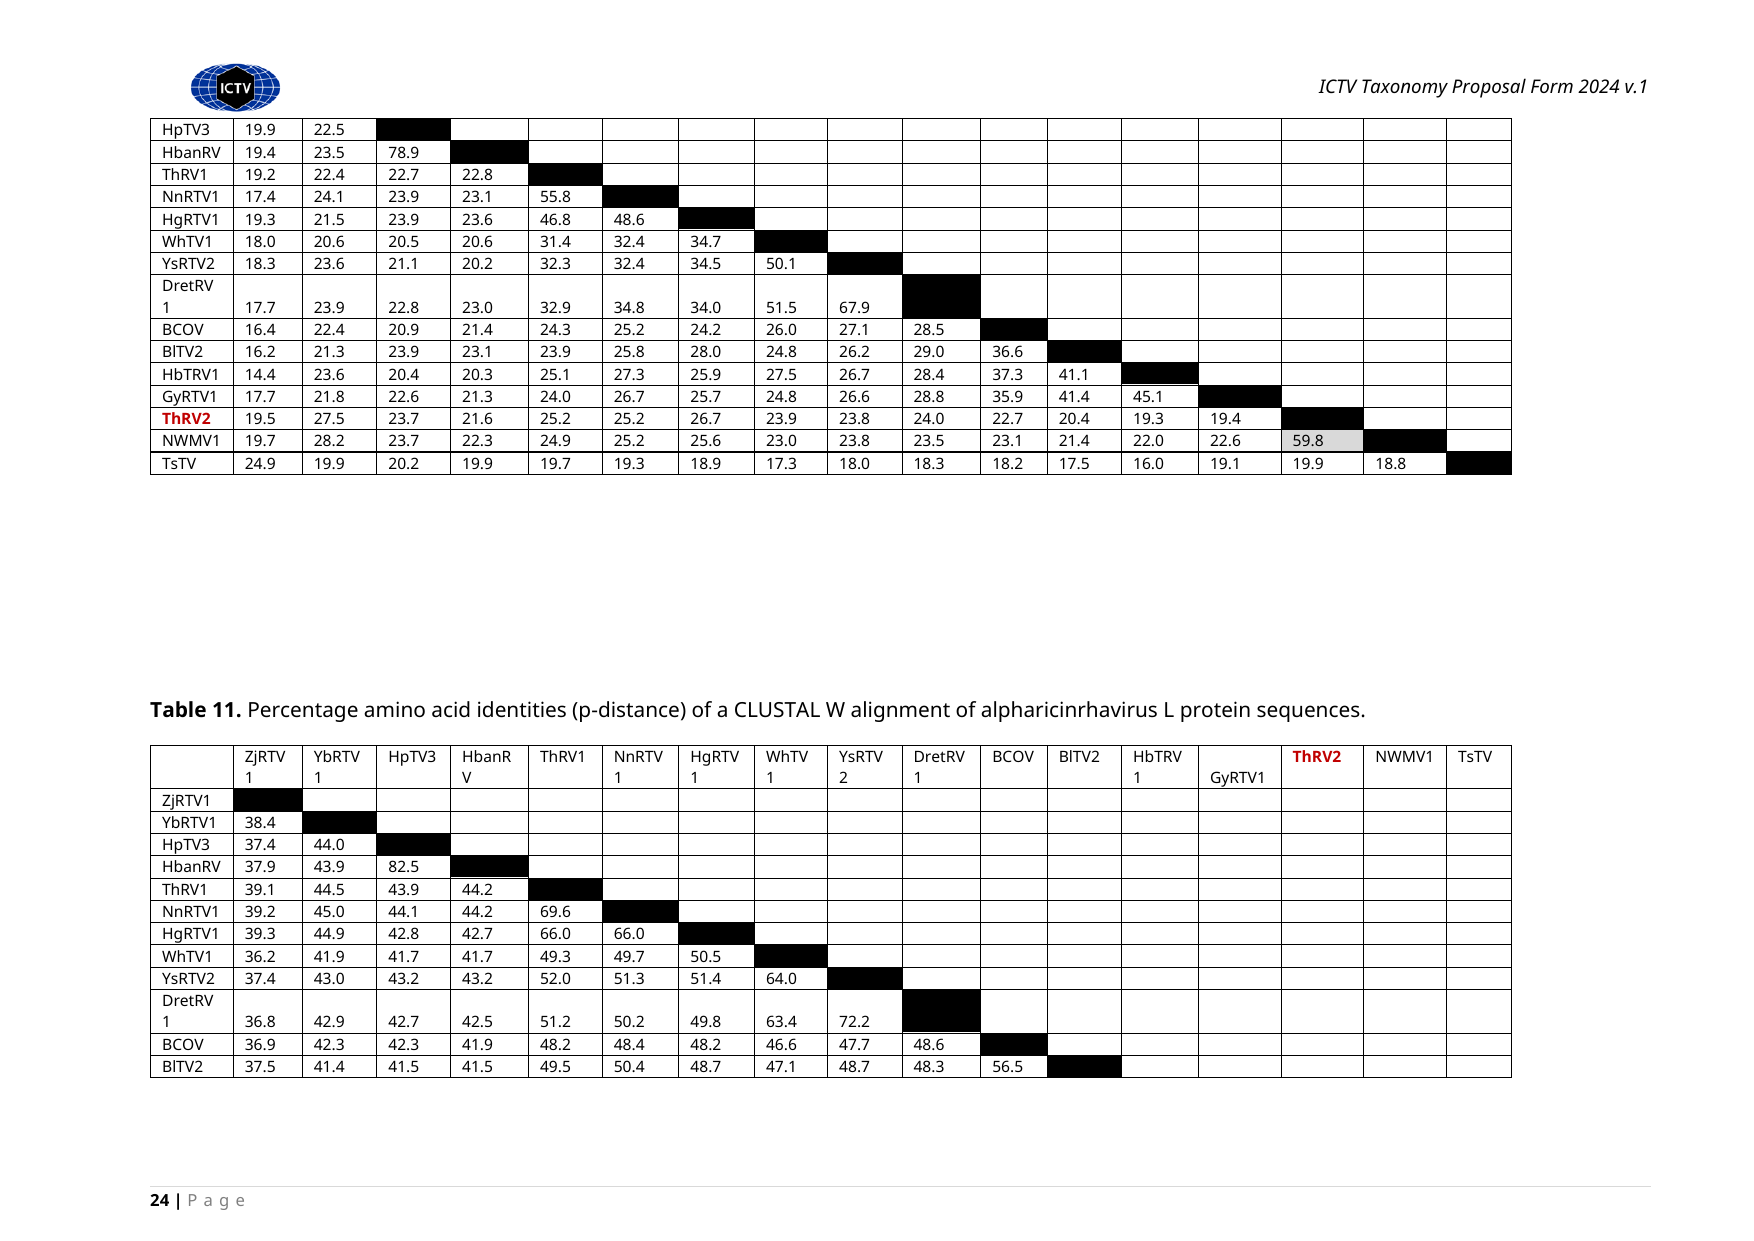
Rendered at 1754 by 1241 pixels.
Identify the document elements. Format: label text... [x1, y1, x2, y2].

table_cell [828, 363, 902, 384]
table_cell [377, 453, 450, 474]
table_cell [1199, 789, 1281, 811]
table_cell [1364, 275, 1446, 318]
table_cell [603, 119, 678, 140]
table_cell 23.9 [377, 208, 450, 229]
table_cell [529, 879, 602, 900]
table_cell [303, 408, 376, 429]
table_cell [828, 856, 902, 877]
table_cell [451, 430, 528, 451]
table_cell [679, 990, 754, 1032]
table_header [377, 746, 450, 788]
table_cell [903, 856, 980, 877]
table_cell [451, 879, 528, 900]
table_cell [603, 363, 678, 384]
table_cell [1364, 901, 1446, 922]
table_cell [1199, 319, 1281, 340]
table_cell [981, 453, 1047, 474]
table_cell 23.1 [451, 186, 528, 207]
table_cell 22.7 [377, 164, 450, 185]
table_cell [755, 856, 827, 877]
table_cell [981, 186, 1047, 207]
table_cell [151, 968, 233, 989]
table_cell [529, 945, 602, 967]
table_cell [603, 164, 678, 185]
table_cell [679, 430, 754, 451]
table_cell [1447, 119, 1511, 140]
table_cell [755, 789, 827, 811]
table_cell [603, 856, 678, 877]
table_cell 32.4 [603, 231, 678, 252]
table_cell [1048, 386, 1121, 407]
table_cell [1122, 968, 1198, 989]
table_cell [679, 208, 754, 229]
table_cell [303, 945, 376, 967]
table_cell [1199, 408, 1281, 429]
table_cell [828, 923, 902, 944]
table_cell [981, 208, 1047, 229]
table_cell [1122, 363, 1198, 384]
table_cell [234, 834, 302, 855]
table_cell 67.9 [828, 275, 902, 318]
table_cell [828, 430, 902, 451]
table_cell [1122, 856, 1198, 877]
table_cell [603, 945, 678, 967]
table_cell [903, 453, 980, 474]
table_cell [1282, 141, 1363, 163]
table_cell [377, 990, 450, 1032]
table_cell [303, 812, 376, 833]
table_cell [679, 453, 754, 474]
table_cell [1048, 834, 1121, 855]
table_cell 19.2 [234, 164, 302, 185]
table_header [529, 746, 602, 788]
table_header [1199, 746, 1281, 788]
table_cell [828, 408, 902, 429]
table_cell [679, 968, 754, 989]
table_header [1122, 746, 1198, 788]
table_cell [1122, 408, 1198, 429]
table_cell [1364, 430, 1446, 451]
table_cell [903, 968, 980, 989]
table_cell 23.9 [303, 275, 376, 318]
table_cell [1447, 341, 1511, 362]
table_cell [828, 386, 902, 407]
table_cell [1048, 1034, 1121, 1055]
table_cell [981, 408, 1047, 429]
table_cell [903, 253, 980, 274]
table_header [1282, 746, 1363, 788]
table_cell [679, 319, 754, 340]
table_cell [981, 141, 1047, 163]
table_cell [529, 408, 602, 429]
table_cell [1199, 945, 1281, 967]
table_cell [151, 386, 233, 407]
table_cell [755, 164, 827, 185]
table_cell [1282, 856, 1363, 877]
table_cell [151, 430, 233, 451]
table_cell 22.8 [451, 164, 528, 185]
table_cell [828, 253, 902, 274]
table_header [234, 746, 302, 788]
table_cell [1364, 164, 1446, 185]
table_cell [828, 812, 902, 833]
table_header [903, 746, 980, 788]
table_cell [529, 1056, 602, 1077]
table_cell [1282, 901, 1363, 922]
table_cell [755, 119, 827, 140]
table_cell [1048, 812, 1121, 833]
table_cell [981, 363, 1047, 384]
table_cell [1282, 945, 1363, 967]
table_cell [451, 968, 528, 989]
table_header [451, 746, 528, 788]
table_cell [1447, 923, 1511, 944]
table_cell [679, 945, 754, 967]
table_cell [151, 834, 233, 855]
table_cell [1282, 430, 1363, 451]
table_cell [1199, 186, 1281, 207]
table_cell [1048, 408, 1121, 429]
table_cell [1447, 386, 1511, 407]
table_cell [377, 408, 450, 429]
table_cell 21.1 [377, 253, 450, 274]
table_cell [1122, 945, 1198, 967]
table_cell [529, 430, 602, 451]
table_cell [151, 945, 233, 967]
table_cell 23.6 [303, 253, 376, 274]
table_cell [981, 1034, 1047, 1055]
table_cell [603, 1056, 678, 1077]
table_cell [903, 141, 980, 163]
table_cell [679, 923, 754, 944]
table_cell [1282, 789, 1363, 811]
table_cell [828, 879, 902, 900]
table_cell [1122, 231, 1198, 252]
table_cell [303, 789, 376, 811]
table_cell [755, 208, 827, 229]
table_cell 20.2 [451, 253, 528, 274]
table_cell [1282, 119, 1363, 140]
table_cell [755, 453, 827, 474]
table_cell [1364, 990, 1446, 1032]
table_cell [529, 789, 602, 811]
table_cell 19.9 [234, 119, 302, 140]
table_cell [1447, 141, 1511, 163]
table_cell 20.5 [377, 231, 450, 252]
table_cell [755, 231, 827, 252]
picture [190, 56, 282, 113]
table_cell [981, 231, 1047, 252]
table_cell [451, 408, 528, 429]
table_cell [903, 208, 980, 229]
table_cell [603, 141, 678, 163]
table_cell DretRV1 [151, 275, 233, 318]
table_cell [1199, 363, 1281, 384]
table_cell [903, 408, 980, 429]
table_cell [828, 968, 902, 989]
table_cell [679, 119, 754, 140]
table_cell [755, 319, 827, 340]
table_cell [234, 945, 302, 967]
table_cell [679, 141, 754, 163]
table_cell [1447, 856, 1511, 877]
table_cell [529, 119, 602, 140]
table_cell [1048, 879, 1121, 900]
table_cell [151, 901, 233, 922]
table_cell [903, 186, 980, 207]
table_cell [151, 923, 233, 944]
table_cell 34.7 [679, 231, 754, 252]
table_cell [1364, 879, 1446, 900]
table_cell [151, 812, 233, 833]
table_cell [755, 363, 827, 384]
table_cell [1447, 253, 1511, 274]
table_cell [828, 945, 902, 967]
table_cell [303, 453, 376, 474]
table_cell 32.4 [603, 253, 678, 274]
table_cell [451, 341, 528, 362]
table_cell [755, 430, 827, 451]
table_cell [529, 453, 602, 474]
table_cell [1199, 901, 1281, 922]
table_cell 51.5 [755, 275, 827, 318]
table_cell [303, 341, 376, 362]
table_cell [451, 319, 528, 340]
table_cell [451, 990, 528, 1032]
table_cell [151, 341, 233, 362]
table_cell [755, 186, 827, 207]
table_cell [1199, 164, 1281, 185]
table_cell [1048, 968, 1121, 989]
table_cell [1282, 231, 1363, 252]
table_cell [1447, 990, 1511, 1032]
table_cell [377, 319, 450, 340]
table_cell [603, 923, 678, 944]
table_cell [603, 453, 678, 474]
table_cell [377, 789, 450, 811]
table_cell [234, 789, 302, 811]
table_cell [903, 164, 980, 185]
table_cell [679, 164, 754, 185]
table_cell 22.4 [303, 164, 376, 185]
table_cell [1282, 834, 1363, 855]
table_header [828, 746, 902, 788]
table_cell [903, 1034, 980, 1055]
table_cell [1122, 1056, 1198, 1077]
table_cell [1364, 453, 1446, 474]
table_cell [1282, 253, 1363, 274]
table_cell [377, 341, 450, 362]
table_cell [1122, 164, 1198, 185]
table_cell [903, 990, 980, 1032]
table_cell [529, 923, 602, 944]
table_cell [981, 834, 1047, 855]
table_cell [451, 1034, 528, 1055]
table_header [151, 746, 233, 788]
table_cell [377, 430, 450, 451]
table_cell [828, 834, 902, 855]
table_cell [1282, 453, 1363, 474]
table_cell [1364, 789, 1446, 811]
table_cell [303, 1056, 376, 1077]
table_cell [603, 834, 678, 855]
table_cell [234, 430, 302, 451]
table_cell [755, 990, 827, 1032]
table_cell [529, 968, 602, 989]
table_cell [1122, 253, 1198, 274]
table_cell YsRTV2 [151, 253, 233, 274]
table_cell [1048, 253, 1121, 274]
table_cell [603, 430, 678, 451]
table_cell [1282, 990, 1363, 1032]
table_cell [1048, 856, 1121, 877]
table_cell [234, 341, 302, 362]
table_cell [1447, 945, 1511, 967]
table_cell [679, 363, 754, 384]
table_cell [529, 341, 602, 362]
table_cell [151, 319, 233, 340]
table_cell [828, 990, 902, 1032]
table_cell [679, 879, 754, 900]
table_cell 34.8 [603, 275, 678, 318]
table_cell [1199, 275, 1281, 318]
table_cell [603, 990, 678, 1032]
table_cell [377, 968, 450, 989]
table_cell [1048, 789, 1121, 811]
table_cell 19.3 [234, 208, 302, 229]
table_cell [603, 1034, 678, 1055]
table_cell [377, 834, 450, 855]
table_cell ThRV1 [151, 164, 233, 185]
table_cell [1199, 231, 1281, 252]
table_cell [981, 253, 1047, 274]
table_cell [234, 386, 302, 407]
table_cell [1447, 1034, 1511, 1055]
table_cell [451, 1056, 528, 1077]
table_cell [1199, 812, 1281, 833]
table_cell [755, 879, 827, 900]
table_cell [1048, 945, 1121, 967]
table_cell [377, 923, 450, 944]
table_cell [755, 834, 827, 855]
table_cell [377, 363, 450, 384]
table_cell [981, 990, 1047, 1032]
table_cell [1048, 231, 1121, 252]
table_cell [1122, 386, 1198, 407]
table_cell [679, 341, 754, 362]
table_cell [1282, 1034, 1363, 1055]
table_cell 34.0 [679, 275, 754, 318]
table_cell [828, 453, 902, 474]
table_cell [828, 186, 902, 207]
table_cell 20.6 [451, 231, 528, 252]
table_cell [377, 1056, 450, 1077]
table_cell [1364, 141, 1446, 163]
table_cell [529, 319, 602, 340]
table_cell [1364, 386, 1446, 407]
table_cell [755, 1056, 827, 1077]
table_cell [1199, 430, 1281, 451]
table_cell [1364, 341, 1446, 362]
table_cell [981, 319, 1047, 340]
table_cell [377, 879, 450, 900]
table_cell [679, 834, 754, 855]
table_cell 20.6 [303, 231, 376, 252]
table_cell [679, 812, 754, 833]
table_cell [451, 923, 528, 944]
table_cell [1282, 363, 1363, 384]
table_cell 21.5 [303, 208, 376, 229]
table_cell [603, 186, 678, 207]
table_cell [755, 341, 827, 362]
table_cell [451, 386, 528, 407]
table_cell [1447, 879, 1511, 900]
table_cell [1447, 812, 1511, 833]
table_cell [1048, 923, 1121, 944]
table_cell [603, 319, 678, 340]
table_cell [1199, 208, 1281, 229]
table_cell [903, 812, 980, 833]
table_cell 32.3 [529, 253, 602, 274]
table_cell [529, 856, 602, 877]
table_cell [1122, 119, 1198, 140]
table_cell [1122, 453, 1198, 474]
table_cell [828, 141, 902, 163]
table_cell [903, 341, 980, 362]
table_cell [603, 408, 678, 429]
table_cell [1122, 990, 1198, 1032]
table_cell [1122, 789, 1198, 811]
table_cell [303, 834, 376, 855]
table_cell [1364, 186, 1446, 207]
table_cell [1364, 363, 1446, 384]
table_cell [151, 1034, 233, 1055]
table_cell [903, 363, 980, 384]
table_cell [1048, 186, 1121, 207]
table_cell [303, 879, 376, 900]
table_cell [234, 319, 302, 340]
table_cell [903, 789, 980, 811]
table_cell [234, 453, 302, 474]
table_cell 55.8 [529, 186, 602, 207]
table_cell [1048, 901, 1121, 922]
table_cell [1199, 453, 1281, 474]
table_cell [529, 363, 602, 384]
table_cell 17.7 [234, 275, 302, 318]
table_cell [1048, 164, 1121, 185]
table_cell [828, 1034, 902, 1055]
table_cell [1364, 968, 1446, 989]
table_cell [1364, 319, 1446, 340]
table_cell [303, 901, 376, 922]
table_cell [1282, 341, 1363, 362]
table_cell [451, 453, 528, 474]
table_cell [1364, 231, 1446, 252]
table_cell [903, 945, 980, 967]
table_cell 23.6 [451, 208, 528, 229]
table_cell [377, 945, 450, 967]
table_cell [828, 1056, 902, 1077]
table_cell [451, 141, 528, 163]
table_cell [828, 231, 902, 252]
table_cell [1122, 141, 1198, 163]
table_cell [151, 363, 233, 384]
table_cell [1199, 119, 1281, 140]
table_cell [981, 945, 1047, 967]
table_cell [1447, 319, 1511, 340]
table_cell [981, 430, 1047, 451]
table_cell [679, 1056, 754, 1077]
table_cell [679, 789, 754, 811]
table_cell [679, 186, 754, 207]
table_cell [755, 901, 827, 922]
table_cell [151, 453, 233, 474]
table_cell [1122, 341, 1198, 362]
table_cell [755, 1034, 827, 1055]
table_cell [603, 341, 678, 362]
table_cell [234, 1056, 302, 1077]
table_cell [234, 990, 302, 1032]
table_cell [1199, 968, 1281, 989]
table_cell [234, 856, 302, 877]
table_cell WhTV1 [151, 231, 233, 252]
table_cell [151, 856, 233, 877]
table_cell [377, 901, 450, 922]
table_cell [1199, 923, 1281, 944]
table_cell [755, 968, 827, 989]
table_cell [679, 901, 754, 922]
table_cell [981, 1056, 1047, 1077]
table_cell 18.3 [234, 253, 302, 274]
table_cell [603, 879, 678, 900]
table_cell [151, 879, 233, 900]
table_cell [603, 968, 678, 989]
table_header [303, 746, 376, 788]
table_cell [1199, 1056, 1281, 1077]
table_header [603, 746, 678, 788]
table_cell HgRTV1 [151, 208, 233, 229]
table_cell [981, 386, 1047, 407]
table_cell 19.4 [234, 141, 302, 163]
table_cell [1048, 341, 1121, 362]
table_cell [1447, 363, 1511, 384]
table_cell [529, 164, 602, 185]
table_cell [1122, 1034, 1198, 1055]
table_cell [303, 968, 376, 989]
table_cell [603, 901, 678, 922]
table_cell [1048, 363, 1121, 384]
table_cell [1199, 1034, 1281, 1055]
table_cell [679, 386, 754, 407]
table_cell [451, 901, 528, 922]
table_cell [1447, 208, 1511, 229]
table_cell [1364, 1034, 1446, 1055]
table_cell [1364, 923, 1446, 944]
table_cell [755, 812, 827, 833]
table_cell 48.6 [603, 208, 678, 229]
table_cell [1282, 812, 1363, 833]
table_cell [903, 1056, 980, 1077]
table_cell 78.9 [377, 141, 450, 163]
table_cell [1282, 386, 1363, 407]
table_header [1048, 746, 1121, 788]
table_cell 46.8 [529, 208, 602, 229]
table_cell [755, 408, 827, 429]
table_cell 22.8 [377, 275, 450, 318]
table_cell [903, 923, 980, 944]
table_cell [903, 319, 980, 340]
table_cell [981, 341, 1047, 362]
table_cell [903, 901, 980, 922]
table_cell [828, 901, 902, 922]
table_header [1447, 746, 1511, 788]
table_cell 31.4 [529, 231, 602, 252]
table_cell [1282, 186, 1363, 207]
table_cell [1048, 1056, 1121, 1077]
table_cell HpTV3 [151, 119, 233, 140]
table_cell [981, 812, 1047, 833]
table_cell [1282, 208, 1363, 229]
table_cell [1447, 164, 1511, 185]
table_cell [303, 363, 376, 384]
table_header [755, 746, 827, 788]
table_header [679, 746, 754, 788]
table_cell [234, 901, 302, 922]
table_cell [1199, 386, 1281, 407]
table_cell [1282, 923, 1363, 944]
table_cell [1048, 208, 1121, 229]
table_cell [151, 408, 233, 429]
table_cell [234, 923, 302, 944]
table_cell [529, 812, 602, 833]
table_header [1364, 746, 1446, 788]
table_cell 18.0 [234, 231, 302, 252]
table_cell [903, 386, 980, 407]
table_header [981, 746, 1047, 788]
table_cell [1048, 119, 1121, 140]
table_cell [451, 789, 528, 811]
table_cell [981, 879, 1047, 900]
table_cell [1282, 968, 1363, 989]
table_cell [1364, 119, 1446, 140]
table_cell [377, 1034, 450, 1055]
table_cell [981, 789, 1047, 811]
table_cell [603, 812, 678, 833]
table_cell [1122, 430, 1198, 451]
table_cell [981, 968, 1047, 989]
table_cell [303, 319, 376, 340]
table_cell [1122, 186, 1198, 207]
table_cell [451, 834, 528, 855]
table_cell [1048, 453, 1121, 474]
table_cell [1048, 141, 1121, 163]
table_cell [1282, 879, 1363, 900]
table_cell 50.1 [755, 253, 827, 274]
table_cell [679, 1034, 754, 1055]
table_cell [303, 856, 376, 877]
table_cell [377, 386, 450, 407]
table_cell [1282, 164, 1363, 185]
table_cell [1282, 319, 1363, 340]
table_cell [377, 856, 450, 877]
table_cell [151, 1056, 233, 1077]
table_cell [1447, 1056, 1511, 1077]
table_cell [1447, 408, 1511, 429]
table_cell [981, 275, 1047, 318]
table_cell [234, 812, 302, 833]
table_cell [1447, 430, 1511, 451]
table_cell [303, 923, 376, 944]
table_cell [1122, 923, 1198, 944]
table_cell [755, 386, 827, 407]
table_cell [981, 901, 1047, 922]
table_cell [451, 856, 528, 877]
table_cell [1199, 141, 1281, 163]
table_cell HbanRV [151, 141, 233, 163]
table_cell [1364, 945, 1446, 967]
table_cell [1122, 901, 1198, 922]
table_cell 24.1 [303, 186, 376, 207]
table_cell [1364, 253, 1446, 274]
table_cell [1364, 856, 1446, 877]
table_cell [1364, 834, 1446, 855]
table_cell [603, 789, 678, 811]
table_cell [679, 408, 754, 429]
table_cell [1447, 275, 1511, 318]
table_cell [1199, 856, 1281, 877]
table_cell [828, 119, 902, 140]
table_cell [529, 141, 602, 163]
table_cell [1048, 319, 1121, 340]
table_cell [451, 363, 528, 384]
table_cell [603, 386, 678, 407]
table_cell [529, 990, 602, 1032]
table_cell [903, 275, 980, 318]
table_cell [1447, 186, 1511, 207]
table_cell 23.0 [451, 275, 528, 318]
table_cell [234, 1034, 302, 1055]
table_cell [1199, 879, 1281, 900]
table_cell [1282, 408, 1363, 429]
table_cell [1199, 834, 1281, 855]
text Table 11. Percentage amino acid identities (p-distance) of a CLUSTAL W alignment of alpharicinrhavirus L protein sequences. [150, 695, 1651, 723]
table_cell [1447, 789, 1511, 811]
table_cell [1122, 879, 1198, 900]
table_cell [981, 119, 1047, 140]
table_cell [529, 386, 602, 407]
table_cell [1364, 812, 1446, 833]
table_cell [828, 208, 902, 229]
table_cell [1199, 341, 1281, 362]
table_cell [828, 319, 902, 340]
table_cell 34.5 [679, 253, 754, 274]
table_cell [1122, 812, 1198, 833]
table_cell [1364, 208, 1446, 229]
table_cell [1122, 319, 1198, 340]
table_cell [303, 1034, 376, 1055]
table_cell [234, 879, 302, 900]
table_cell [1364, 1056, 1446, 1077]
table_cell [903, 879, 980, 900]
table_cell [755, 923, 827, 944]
table_cell [1199, 253, 1281, 274]
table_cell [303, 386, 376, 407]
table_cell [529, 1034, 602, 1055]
table_cell [903, 231, 980, 252]
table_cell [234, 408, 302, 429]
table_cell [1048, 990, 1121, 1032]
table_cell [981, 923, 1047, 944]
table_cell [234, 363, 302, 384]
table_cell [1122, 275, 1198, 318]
table_cell [755, 141, 827, 163]
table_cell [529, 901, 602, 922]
table_cell 23.5 [303, 141, 376, 163]
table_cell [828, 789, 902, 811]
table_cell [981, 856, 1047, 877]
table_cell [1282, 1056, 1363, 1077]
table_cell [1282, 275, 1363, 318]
table_cell 17.4 [234, 186, 302, 207]
table_cell [1447, 231, 1511, 252]
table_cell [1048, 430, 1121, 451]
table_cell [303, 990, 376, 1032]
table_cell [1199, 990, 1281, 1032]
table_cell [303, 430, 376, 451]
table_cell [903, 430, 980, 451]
table_cell 23.9 [377, 186, 450, 207]
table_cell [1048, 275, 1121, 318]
table_cell 22.5 [303, 119, 376, 140]
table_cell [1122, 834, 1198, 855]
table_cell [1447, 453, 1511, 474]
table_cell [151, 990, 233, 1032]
table_cell [828, 164, 902, 185]
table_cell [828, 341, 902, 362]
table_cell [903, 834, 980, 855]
table_cell [903, 119, 980, 140]
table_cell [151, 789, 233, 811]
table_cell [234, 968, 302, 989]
table_cell NnRTV1 [151, 186, 233, 207]
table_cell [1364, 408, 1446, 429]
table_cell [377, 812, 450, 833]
table_cell [981, 164, 1047, 185]
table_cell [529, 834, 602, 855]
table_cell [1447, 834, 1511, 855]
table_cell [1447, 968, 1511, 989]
table_cell [451, 119, 528, 140]
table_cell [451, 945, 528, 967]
table_cell [1122, 208, 1198, 229]
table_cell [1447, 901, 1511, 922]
table_cell 32.9 [529, 275, 602, 318]
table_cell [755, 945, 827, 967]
table_cell [377, 119, 450, 140]
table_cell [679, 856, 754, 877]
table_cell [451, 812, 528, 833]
